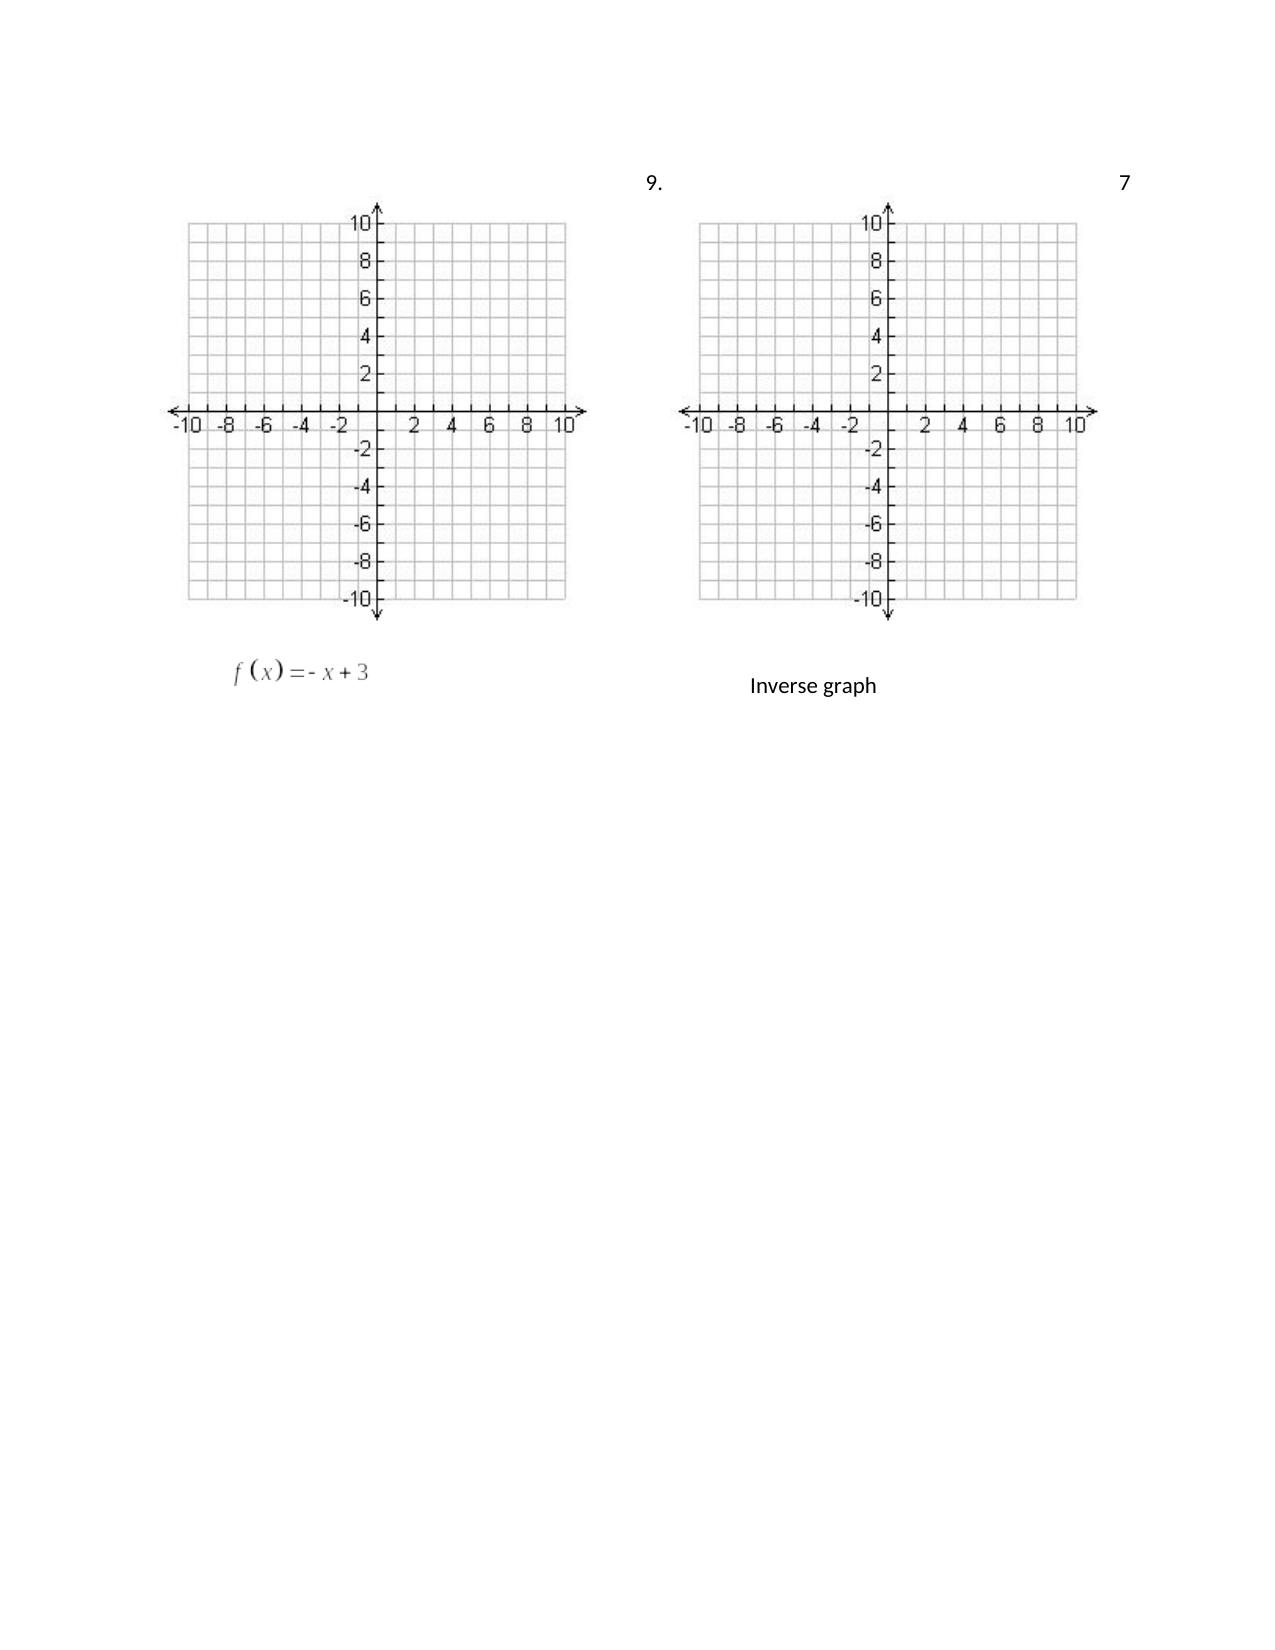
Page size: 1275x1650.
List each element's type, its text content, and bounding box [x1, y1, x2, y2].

picture [157, 195, 590, 623]
picture [668, 195, 1100, 623]
